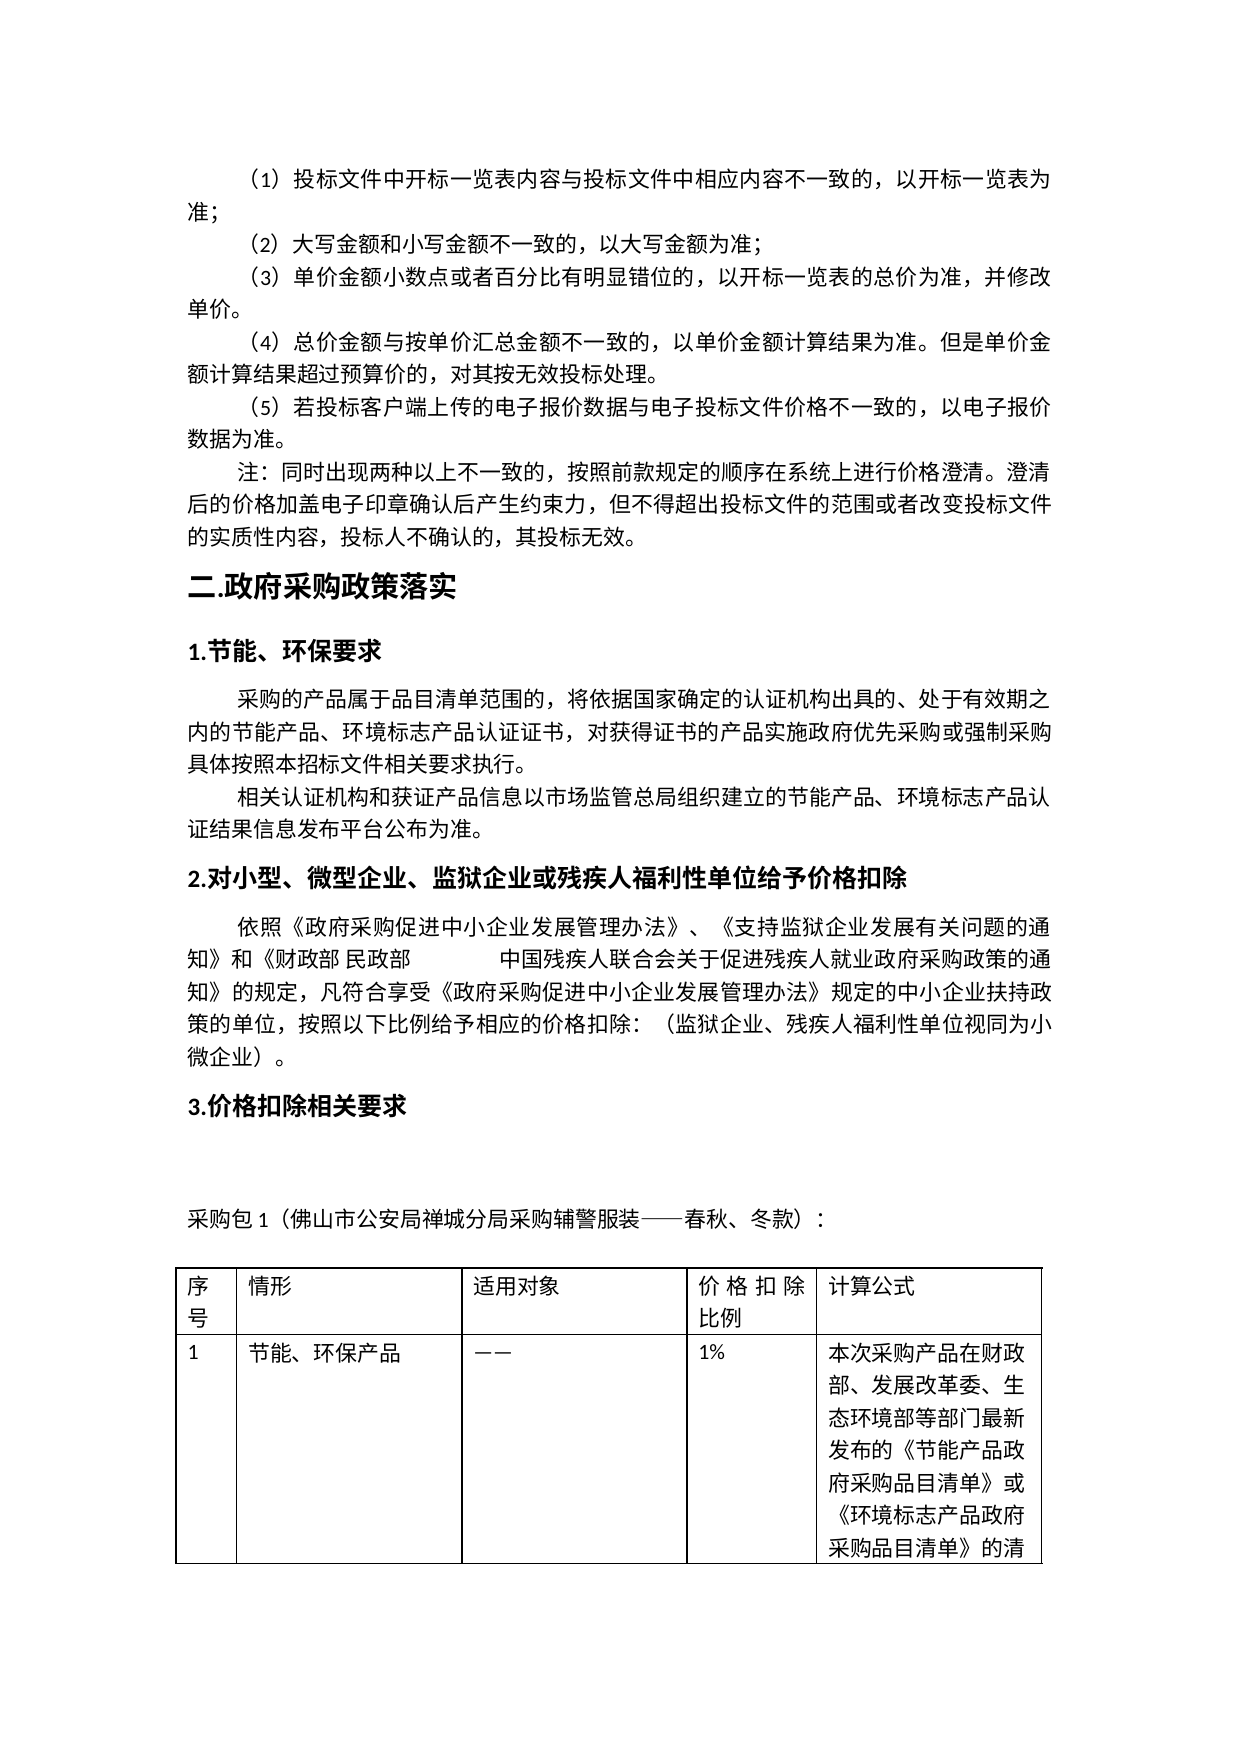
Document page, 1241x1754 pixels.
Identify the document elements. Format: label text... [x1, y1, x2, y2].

text （1）投标文件中开标一览表内容与投标文件中相应内容不一致的，以开标一览表为准； [187, 162, 1053, 227]
text （5）若投标客户端上传的电子报价数据与电子投标文件价格不一致的，以电子报价数据为准。 [187, 389, 1053, 454]
text 二.政府采购政策落实 [187, 552, 1053, 617]
text （3）单价金额小数点或者百分比有明显错位的，以开标一览表的总价为准，并修改单价。 [187, 259, 1053, 324]
text （4）总价金额与按单价汇总金额不一致的，以单价金额计算结果为准。但是单价金额计算结果超过预算价的，对其按无效投标处理。 [187, 324, 1053, 389]
table_header 适用对象 [463, 1269, 686, 1333]
table_header 价格扣除比例 [688, 1269, 816, 1333]
text 采购包1（佛山市公安局禅城分局采购辅警服装——春秋、冬款）： [187, 1202, 1053, 1234]
table_cell 1% [688, 1335, 816, 1563]
text 1.节能、环保要求 [187, 617, 1053, 682]
text 采购的产品属于品目清单范围的，将依据国家确定的认证机构出具的、处于有效期之内的节能产品、环境标志产品认证证书，对获得证书的产品实施政府优先采购或强制采购，具体按照本招标文件相关要求执行。 [187, 682, 1053, 779]
table_header 情形 [237, 1269, 461, 1333]
text （2）大写金额和小写金额不一致的，以大写金额为准； [187, 227, 1053, 259]
text 相关认证机构和获证产品信息以市场监管总局组织建立的节能产品、环境标志产品认证结果信息发布平台公布为准。 [187, 779, 1053, 844]
table_header 序号 [177, 1269, 236, 1333]
table_cell 1 [177, 1335, 236, 1563]
table_header 计算公式 [817, 1269, 1041, 1333]
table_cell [817, 1335, 1041, 1563]
table_cell —— [463, 1335, 686, 1563]
text 注：同时出现两种以上不一致的，按照前款规定的顺序在系统上进行价格澄清。澄清后的价格加盖电子印章确认后产生约束力，但不得超出投标文件的范围或者改变投标文件的实质性内容，投标人不确认的，其投标无效。 [187, 454, 1053, 552]
text 依照《政府采购促进中小企业发展管理办法》、《支持监狱企业发展有关问题的通知》和《财政部 民政部 中国残疾人联合会关于促进残疾人就业政府采购政策的通知》的规定，凡符合享受《政府采购促进中小企业发展管理办法》规定的中小企业扶持政策的单位，按照以下比例给予相应的价格扣除：（监狱企业、残疾人福利性单位视同为小、微企业）。 [187, 909, 1053, 1072]
table_cell 节能、环保产品 [237, 1335, 461, 1563]
text 2.对小型、微型企业、监狱企业或残疾人福利性单位给予价格扣除 [187, 844, 1053, 909]
text 3.价格扣除相关要求 [187, 1072, 1053, 1137]
